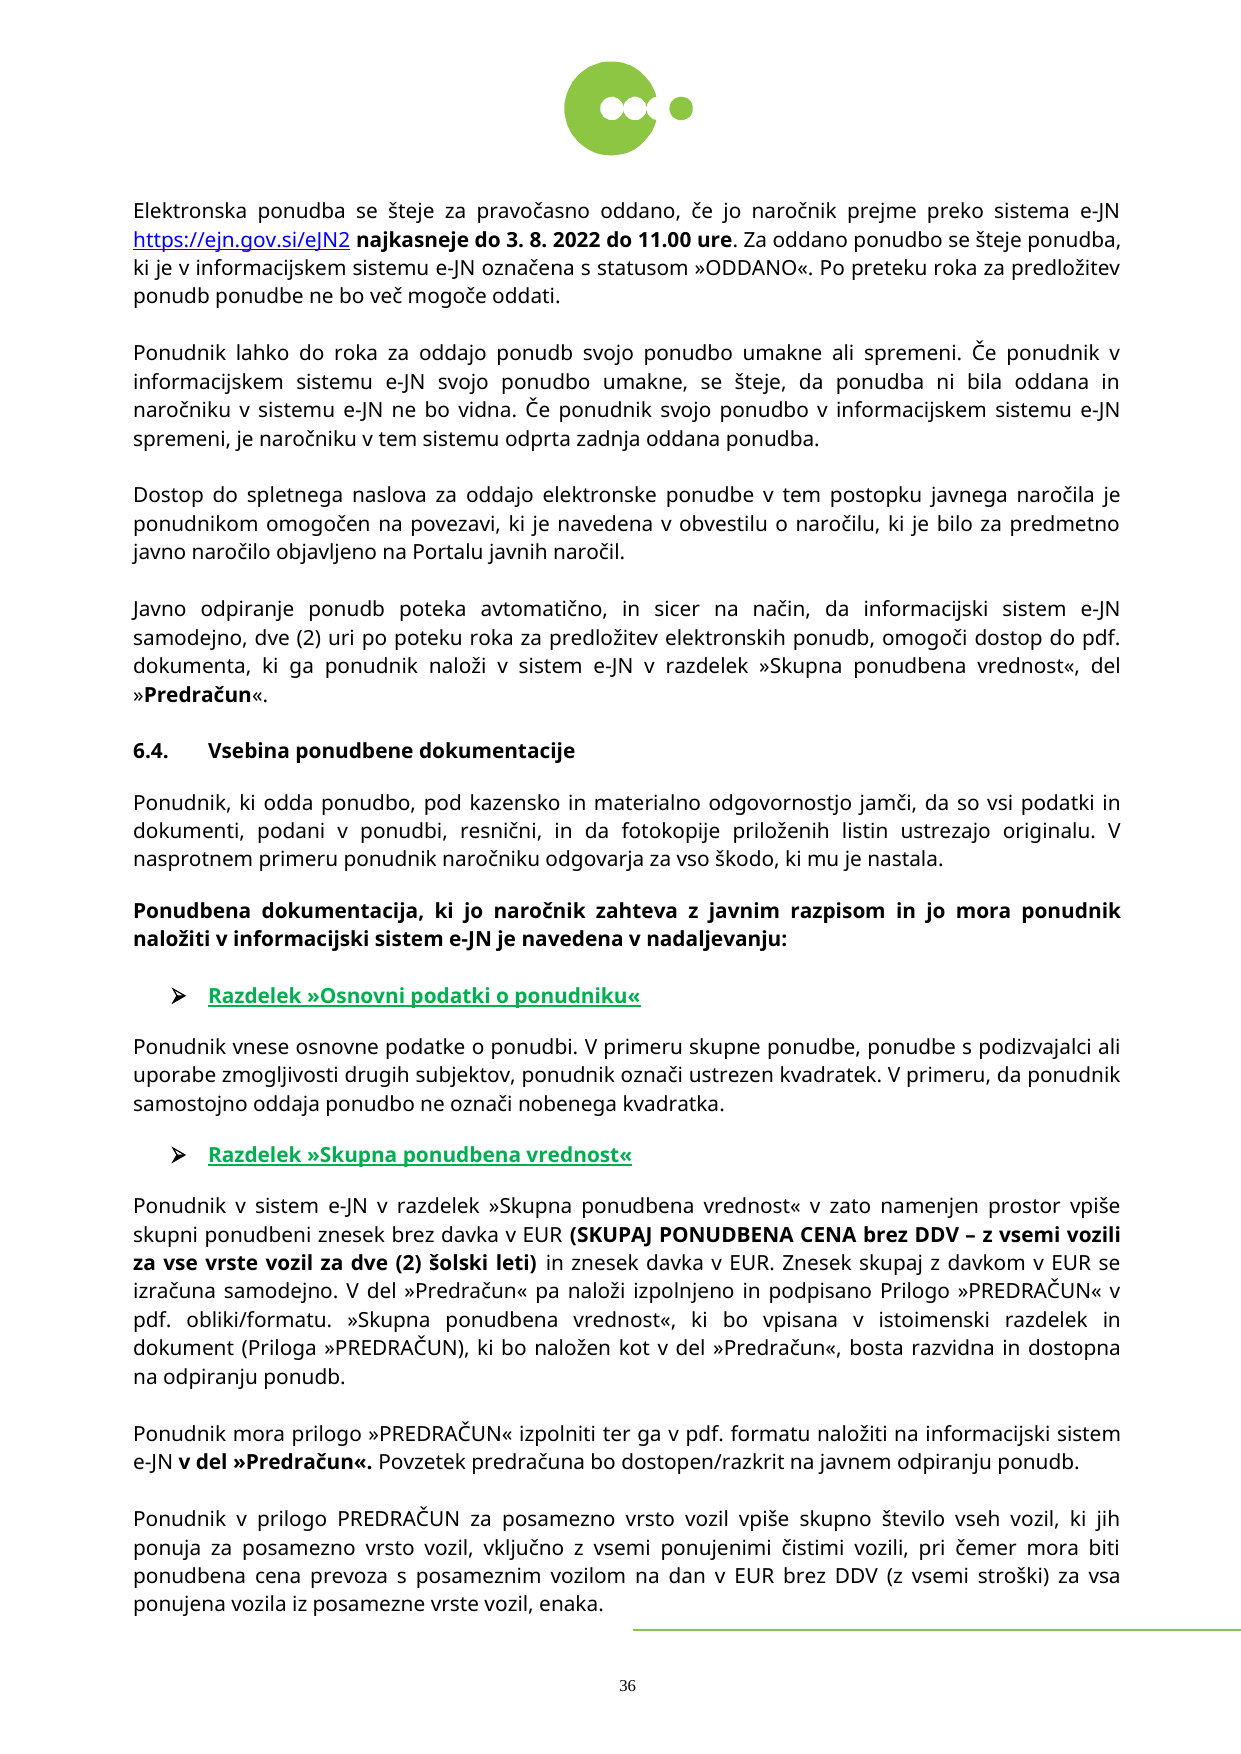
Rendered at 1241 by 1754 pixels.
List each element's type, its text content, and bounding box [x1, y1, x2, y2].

text Ponudnik, ki odda ponudbo, pod kazensko in materialno odgovornostjo jamči, da so vsi podatki in dokumenti, podani v ponudbi, resnični, in da fotokopije priloženih listin ustrezajo originalu. V nasprotnem primeru ponudnik naročniku odgovarja za vso škodo, ki mu je nastala. [133, 788, 1122, 873]
text Ponudbena dokumentacija, ki jo naročnik zahteva z javnim razpisom in jo mora ponudnik naložiti v informacijski sistem e-JN je navedena v nadaljevanju: [133, 896, 1122, 953]
text Elektronska ponudba se šteje za pravočasno oddano, če jo naročnik prejme preko sistema e-JN https://ejn.gov.si/eJN2 najkasneje do 3. 8. 2022 do 11.00 ure. Za oddano ponudbo se šteje ponudba, ki je v informacijskem sistemu e-JN označena s statusom »ODDANO«. Po preteku roka za predložitev ponudb ponudbe ne bo več mogoče oddati. [133, 196, 1122, 310]
text Ponudnik lahko do roka za oddajo ponudb svojo ponudbo umakne ali spremeni. Če ponudnik v informacijskem sistemu e-JN svojo ponudbo umakne, se šteje, da ponudba ni bila oddana in naročniku v sistemu e-JN ne bo vidna. Če ponudnik svojo ponudbo v informacijskem sistemu e-JN spremeni, je naročniku v tem sistemu odprta zadnja oddana ponudba. [133, 338, 1122, 452]
text Javno odpiranje ponudb poteka avtomatično, in sicer na način, da informacijski sistem e-JN samodejno, dve (2) uri po poteku roka za predložitev elektronskih ponudb, omogoči dostop do pdf. dokumenta, ki ga ponudnik naloži v sistem e-JN v razdelek »Skupna ponudbena vrednost«, del »Predračun«. [133, 594, 1122, 708]
list Razdelek »Osnovni podatki o ponudniku« [170, 981, 1122, 1009]
text Ponudnik v prilogo PREDRAČUN za posamezno vrsto vozil vpiše skupno število vseh vozil, ki jih ponuja za posamezno vrsto vozil, vključno z vsemi ponujenimi čistimi vozili, pri čemer mora biti ponudbena cena prevoza s posameznim vozilom na dan v EUR brez DDV (z vsemi stroški) za vsa ponujena vozila iz posamezne vrste vozil, enaka. [133, 1504, 1122, 1618]
text Ponudnik mora prilogo »PREDRAČUN« izpolniti ter ga v pdf. formatu naložiti na informacijski sistem e-JN v del »Predračun«. Povzetek predračuna bo dostopen/razkrit na javnem odpiranju ponudb. [133, 1419, 1122, 1476]
list Razdelek »Skupna ponudbena vrednost« [170, 1140, 1122, 1169]
list Vsebina ponudbene dokumentacije [133, 737, 1122, 765]
text Ponudnik vnese osnovne podatke o ponudbi. V primeru skupne ponudbe, ponudbe s podizvajalci ali uporabe zmogljivosti drugih subjektov, ponudnik označi ustrezen kvadratek. V primeru, da ponudnik samostojno oddaja ponudbo ne označi nobenega kvadratka. [133, 1032, 1122, 1117]
text Dostop do spletnega naslova za oddajo elektronske ponudbe v tem postopku javnega naročila je ponudnikom omogočen na povezavi, ki je navedena v obvestilu o naročilu, ki je bilo za predmetno javno naročilo objavljeno na Portalu javnih naročil. [133, 481, 1122, 566]
text Ponudnik v sistem e-JN v razdelek »Skupna ponudbena vrednost« v zato namenjen prostor vpiše skupni ponudbeni znesek brez davka v EUR (SKUPAJ PONUDBENA CENA brez DDV – z vsemi vozili za vse vrste vozil za dve (2) šolski leti) in znesek davka v EUR. Znesek skupaj z davkom v EUR se izračuna samodejno. V del »Predračun« pa naloži izpolnjeno in podpisano Prilogo »PREDRAČUN« v pdf. obliki/formatu. »Skupna ponudbena vrednost«, ki bo vpisana v istoimenski razdelek in dokument (Priloga »PREDRAČUN), ki bo naložen kot v del »Predračun«, bosta razvidna in dostopna na odpiranju ponudb. [133, 1191, 1122, 1390]
